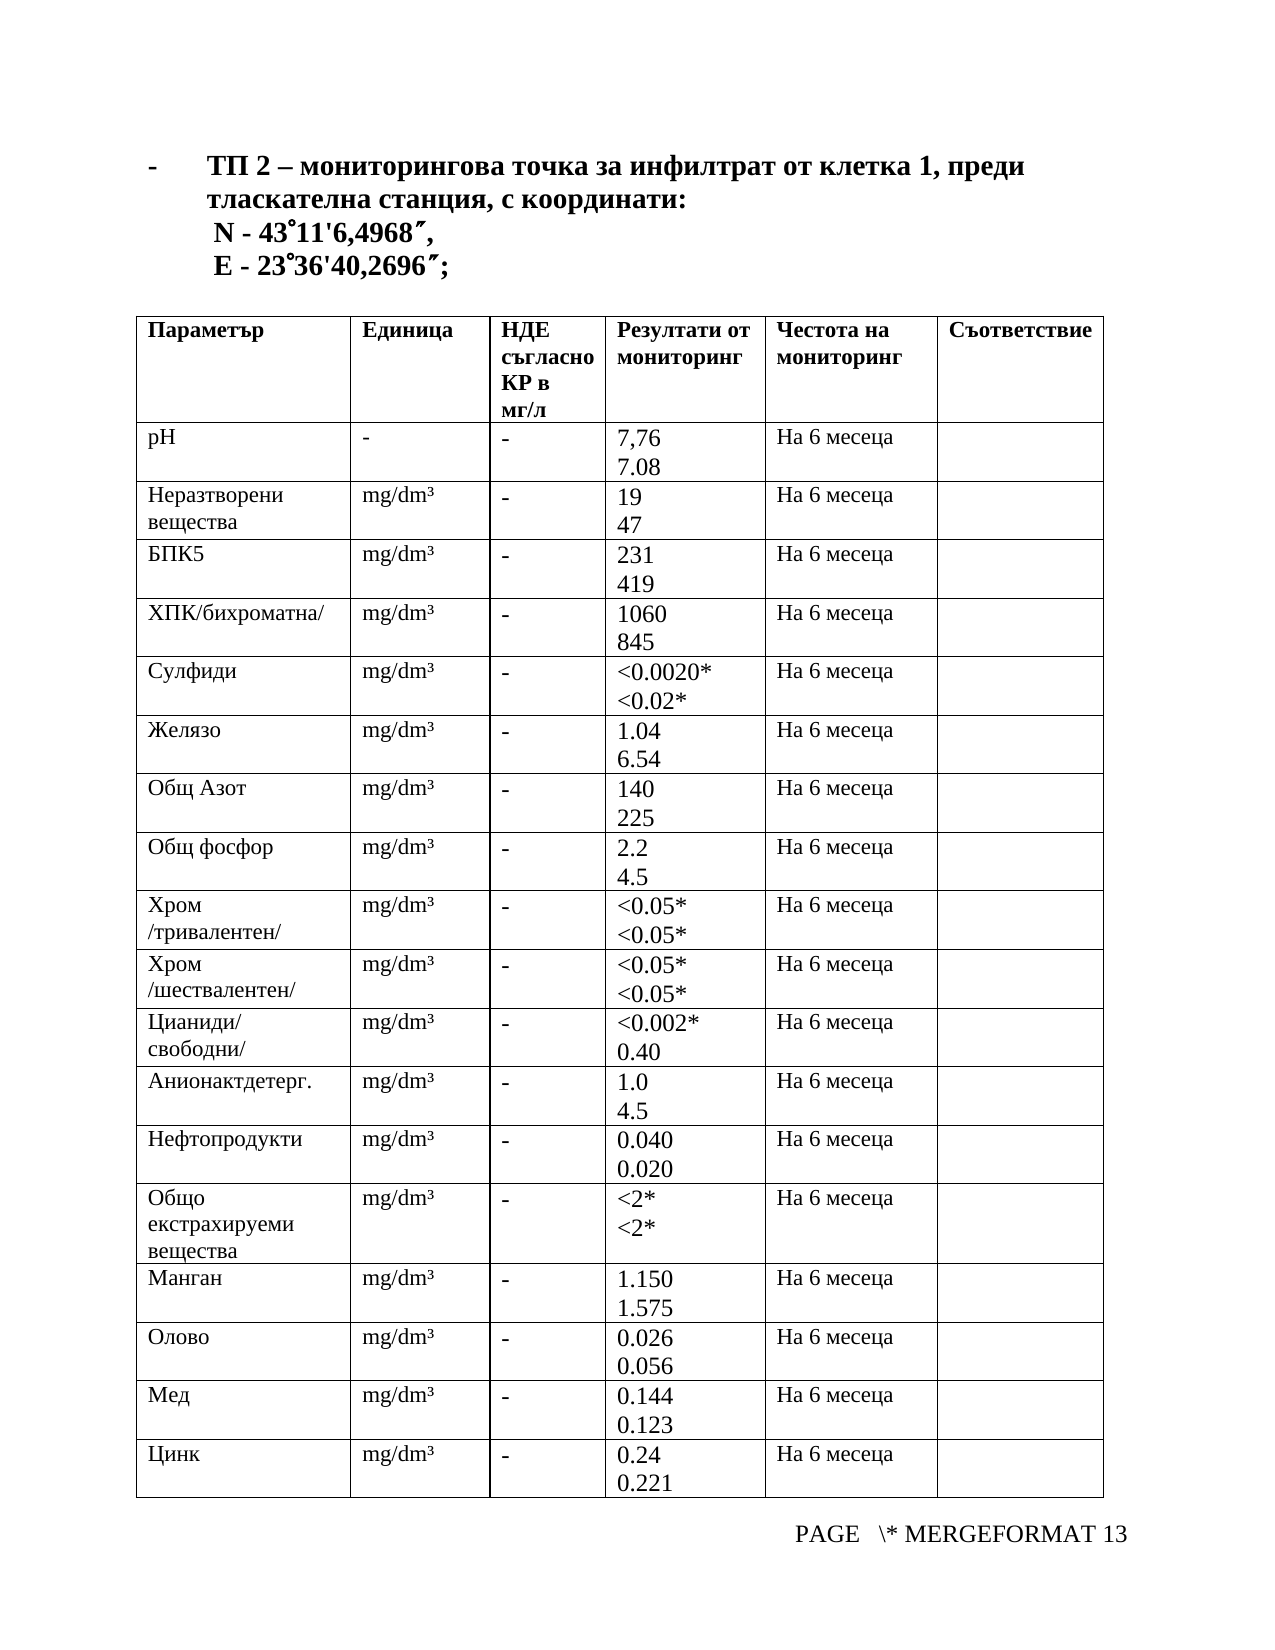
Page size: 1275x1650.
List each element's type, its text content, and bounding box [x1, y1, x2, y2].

table_cell - [491, 1323, 605, 1380]
table_cell - [491, 1264, 605, 1322]
table_cell [938, 1381, 1103, 1439]
table_cell <0.0020* <0.02* [606, 657, 765, 715]
table_cell mg/dm³ [351, 599, 489, 656]
table_cell - [491, 657, 605, 715]
table_cell <0.05* <0.05* [606, 891, 765, 949]
table_cell Общ фосфор [137, 833, 350, 890]
table_cell - [491, 1067, 605, 1124]
table_cell На 6 месеца [766, 833, 937, 890]
table_cell mg/dm³ [351, 1126, 489, 1183]
table_cell - [491, 1440, 605, 1497]
table_cell Манган [137, 1264, 350, 1322]
table_cell [938, 423, 1103, 481]
table_cell Хром /тривалентен/ [137, 891, 350, 949]
table_cell - [491, 482, 605, 539]
table_cell <0.05* <0.05* [606, 950, 765, 1007]
table_cell mg/dm³ [351, 1067, 489, 1124]
table_header Съответствие [938, 317, 1103, 422]
table_cell mg/dm³ [351, 833, 489, 890]
table_cell На 6 месеца [766, 1440, 937, 1497]
table_cell Цинк [137, 1440, 350, 1497]
table_cell На 6 месеца [766, 1264, 937, 1322]
table_cell - [491, 950, 605, 1007]
table_header Честота на мониторинг [766, 317, 937, 422]
table_cell Олово [137, 1323, 350, 1380]
table_cell - [491, 716, 605, 773]
table_cell [938, 1264, 1103, 1322]
table_cell На 6 месеца [766, 1009, 937, 1066]
table_cell mg/dm³ [351, 1440, 489, 1497]
table_cell [938, 1184, 1103, 1263]
table_cell Общо екстрахируеми вещества [137, 1184, 350, 1263]
table_cell На 6 месеца [766, 891, 937, 949]
table_cell mg/dm³ [351, 774, 489, 832]
list ТП 2 – мониторингова точка за инфилтрат от клетка 1, преди тласкателна станция, с координати: [148, 148, 1127, 215]
table_cell [938, 540, 1103, 598]
table_cell На 6 месеца [766, 423, 937, 481]
table_cell - [491, 1126, 605, 1183]
table_cell На 6 месеца [766, 657, 937, 715]
table_cell - [491, 1184, 605, 1263]
table_cell 1.04 6.54 [606, 716, 765, 773]
table_cell [938, 1009, 1103, 1066]
table_cell Общ Азот [137, 774, 350, 832]
table_cell БПК5 [137, 540, 350, 598]
table_cell - [491, 540, 605, 598]
table_cell 19 47 [606, 482, 765, 539]
table_cell 0.040 0.020 [606, 1126, 765, 1183]
table_cell mg/dm³ [351, 1323, 489, 1380]
table_cell 7,76 7.08 [606, 423, 765, 481]
table_cell mg/dm³ [351, 1381, 489, 1439]
table_cell На 6 месеца [766, 540, 937, 598]
table_cell - [491, 833, 605, 890]
table_cell mg/dm³ [351, 482, 489, 539]
table_cell 0.24 0.221 [606, 1440, 765, 1497]
table_cell 1.150 1.575 [606, 1264, 765, 1322]
table_cell На 6 месеца [766, 716, 937, 773]
table_cell [938, 833, 1103, 890]
table_cell <0.002* 0.40 [606, 1009, 765, 1066]
table_cell mg/dm³ [351, 716, 489, 773]
table_cell [938, 774, 1103, 832]
table_cell [938, 482, 1103, 539]
table_cell ХПК/бихроматна/ [137, 599, 350, 656]
table_cell Хром /шествалентен/ [137, 950, 350, 1007]
table_cell mg/dm³ [351, 540, 489, 598]
table_cell На 6 месеца [766, 1381, 937, 1439]
table_cell - [491, 1009, 605, 1066]
table_cell mg/dm³ [351, 1184, 489, 1263]
table_cell На 6 месеца [766, 599, 937, 656]
table_cell [938, 716, 1103, 773]
table_cell - [351, 423, 489, 481]
table_header НДЕ съгласно КР в мг/л [491, 317, 605, 422]
table_cell [938, 950, 1103, 1007]
table_cell На 6 месеца [766, 1067, 937, 1124]
table_cell mg/dm³ [351, 891, 489, 949]
table_cell Мед [137, 1381, 350, 1439]
table_cell - [491, 891, 605, 949]
table_cell 140 225 [606, 774, 765, 832]
table_cell 231 419 [606, 540, 765, 598]
table_cell [938, 657, 1103, 715]
table_cell [938, 891, 1103, 949]
table_cell Желязо [137, 716, 350, 773]
table_cell 1.0 4.5 [606, 1067, 765, 1124]
table_cell mg/dm³ [351, 950, 489, 1007]
table_cell Сулфиди [137, 657, 350, 715]
table_cell На 6 месеца [766, 1184, 937, 1263]
table_cell 2.2 4.5 [606, 833, 765, 890]
table_cell - [491, 423, 605, 481]
table_cell mg/dm³ [351, 657, 489, 715]
table_cell Нефтопродукти [137, 1126, 350, 1183]
table_header Резултати от мониторинг [606, 317, 765, 422]
table_cell <2* <2* [606, 1184, 765, 1263]
table_cell На 6 месеца [766, 482, 937, 539]
table_cell 1060 845 [606, 599, 765, 656]
table_cell mg/dm³ [351, 1009, 489, 1066]
table_cell 0.026 0.056 [606, 1323, 765, 1380]
table_cell mg/dm³ [351, 1264, 489, 1322]
table_header Единица [351, 317, 489, 422]
table_cell рН [137, 423, 350, 481]
table_header Параметър [137, 317, 350, 422]
table_cell - [491, 1381, 605, 1439]
table_cell Цианиди/свободни/ [137, 1009, 350, 1066]
table_cell - [491, 774, 605, 832]
table_cell На 6 месеца [766, 1323, 937, 1380]
table_cell На 6 месеца [766, 1126, 937, 1183]
table_cell - [491, 599, 605, 656]
table_cell [938, 599, 1103, 656]
table_cell [938, 1440, 1103, 1497]
table_cell Анионактдетерг. [137, 1067, 350, 1124]
text N - 4311'6,4968, [148, 215, 1127, 248]
table_cell [938, 1323, 1103, 1380]
table_cell Неразтворени вещества [137, 482, 350, 539]
table_cell 0.144 0.123 [606, 1381, 765, 1439]
table_cell На 6 месеца [766, 774, 937, 832]
table_cell [938, 1126, 1103, 1183]
table_cell На 6 месеца [766, 950, 937, 1007]
table_cell [938, 1067, 1103, 1124]
text E - 2336'40,2696; [148, 248, 1127, 282]
